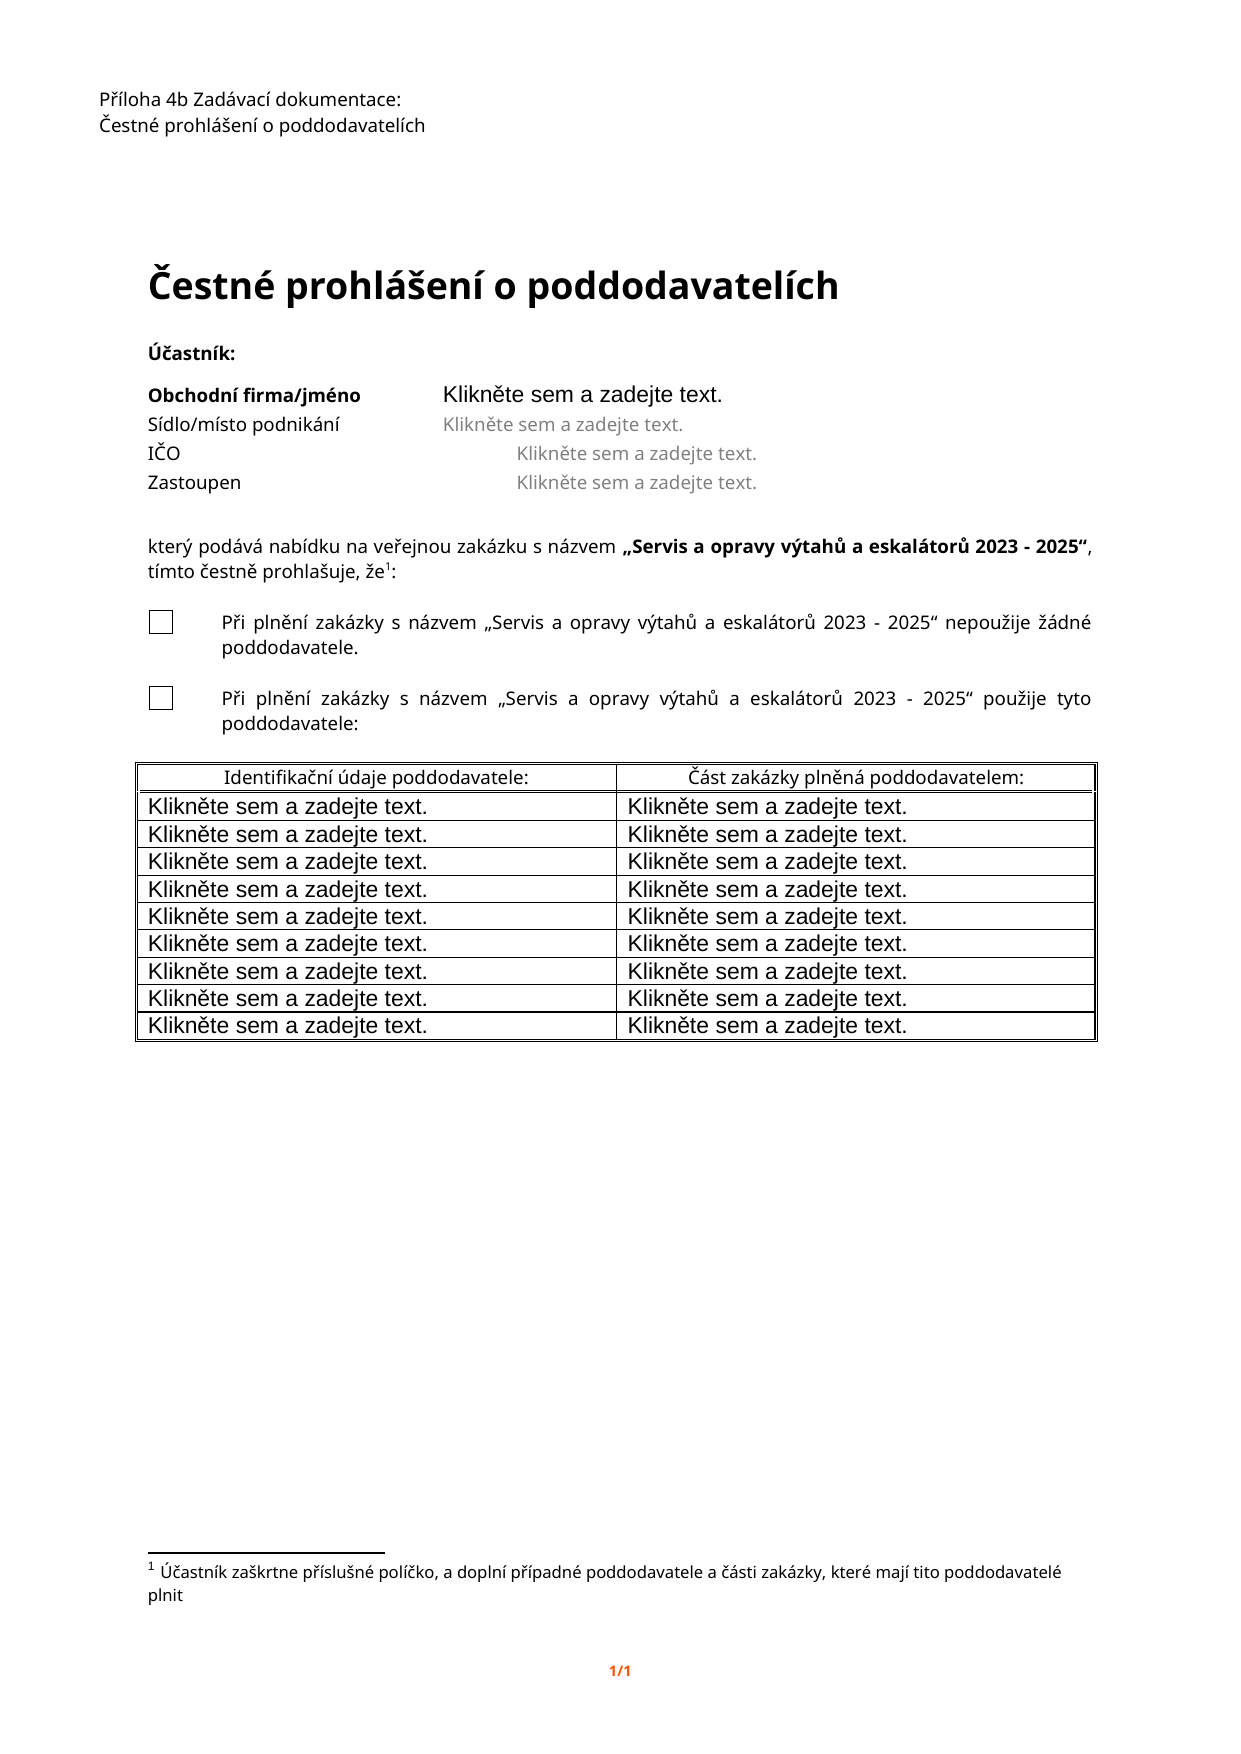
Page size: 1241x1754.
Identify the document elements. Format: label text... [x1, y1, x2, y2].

title Čestné prohlášení o poddodavatelích [148, 259, 1093, 311]
text Účastník: [148, 336, 1093, 367]
text který podává nabídku na veřejnou zakázku s názvem „Servis a opravy výtahů a eskalátorů 2023 - 2025“, tímto čestně prohlašuje, že: [148, 533, 1093, 584]
text Při plnění zakázky s názvem „Servis a opravy výtahů a eskalátorů 2023 - 2025“ použije tyto poddodavatele: [148, 685, 1093, 736]
table_header Část zakázky plněná poddodavatelem: [617, 765, 1094, 790]
text IČO [148, 437, 1093, 466]
text Sídlo/místo podnikání [148, 408, 1093, 437]
text Zastoupen [148, 466, 1093, 495]
text Obchodní firma/jméno [148, 379, 1093, 408]
text Při plnění zakázky s názvem „Servis a opravy výtahů a eskalátorů 2023 - 2025“ nepoužije žádné poddodavatele. [148, 609, 1093, 660]
table_header Identifikační údaje poddodavatele: [138, 765, 616, 790]
